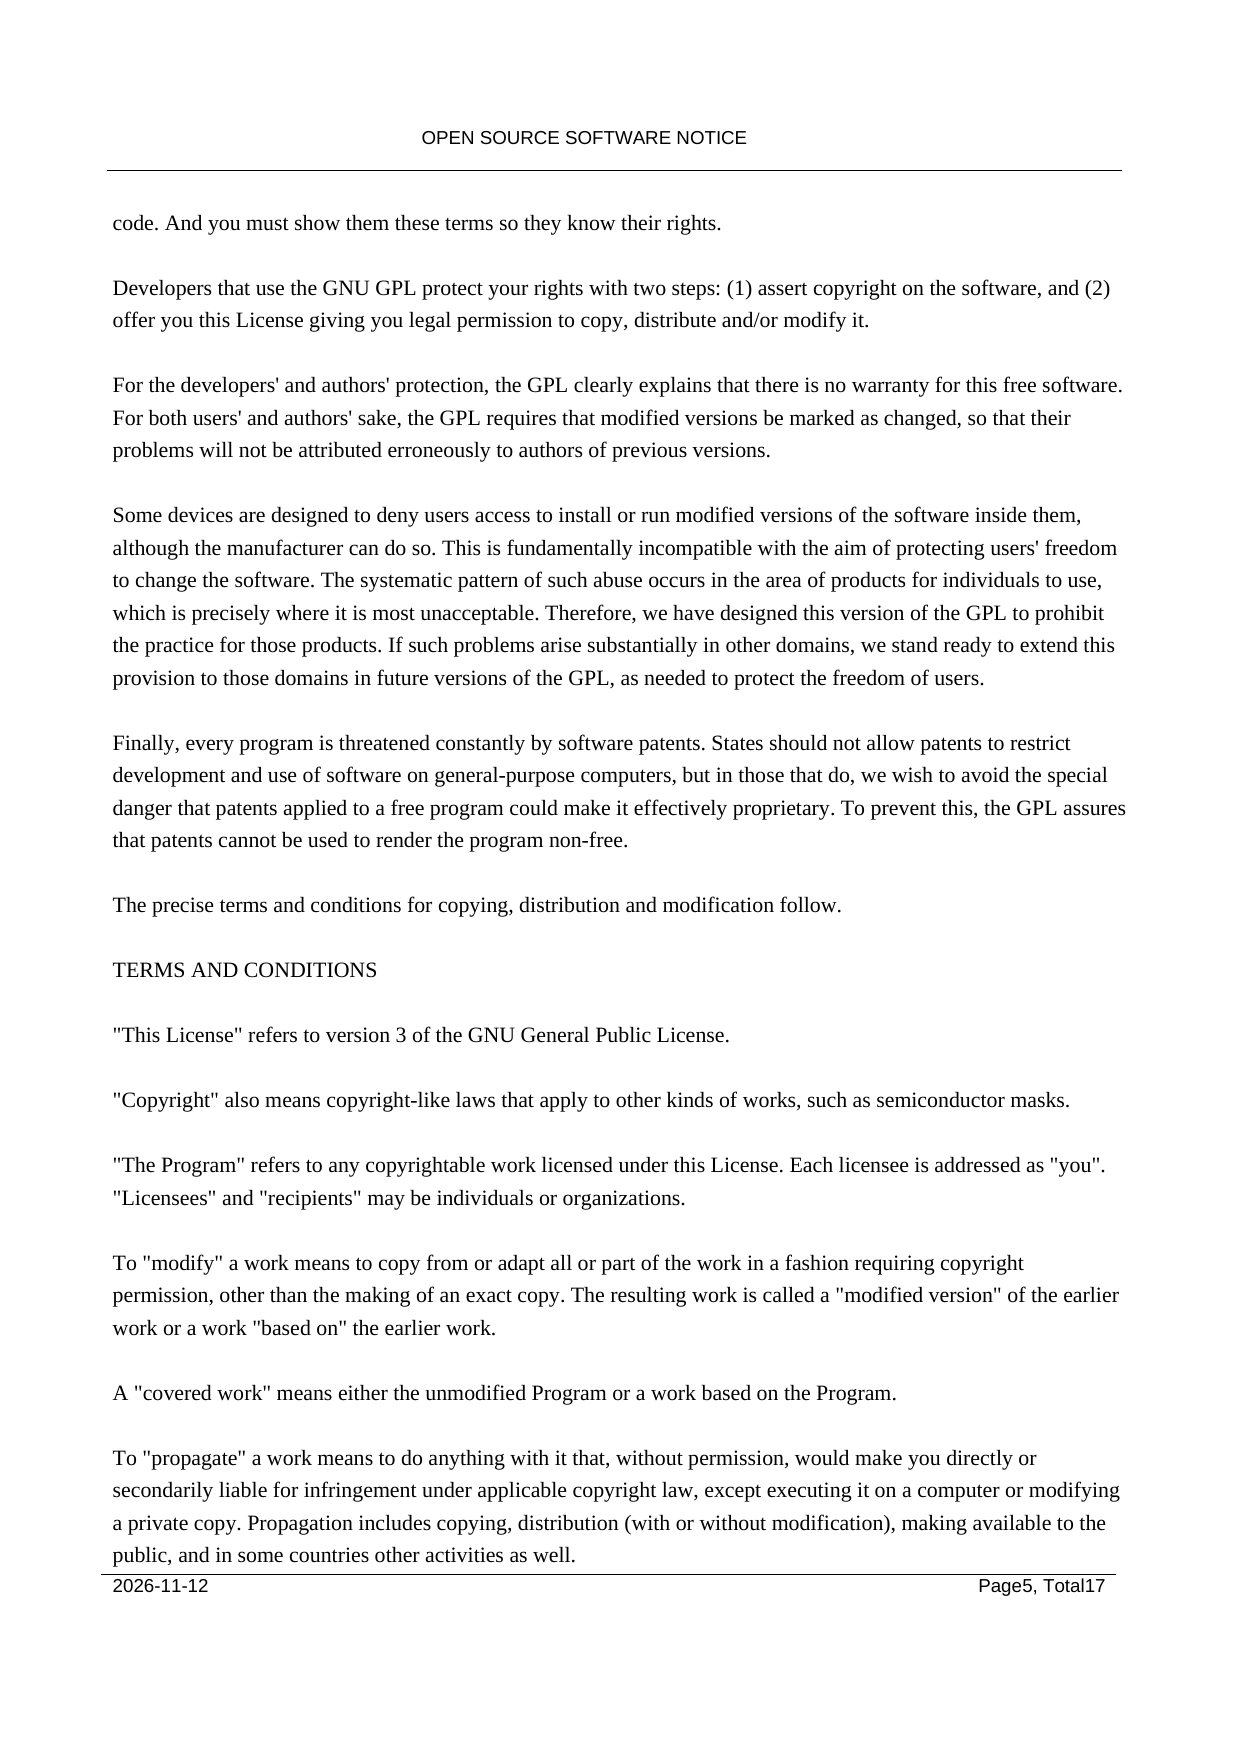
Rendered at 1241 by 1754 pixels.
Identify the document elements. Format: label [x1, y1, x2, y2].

text [112, 206, 1128, 1571]
